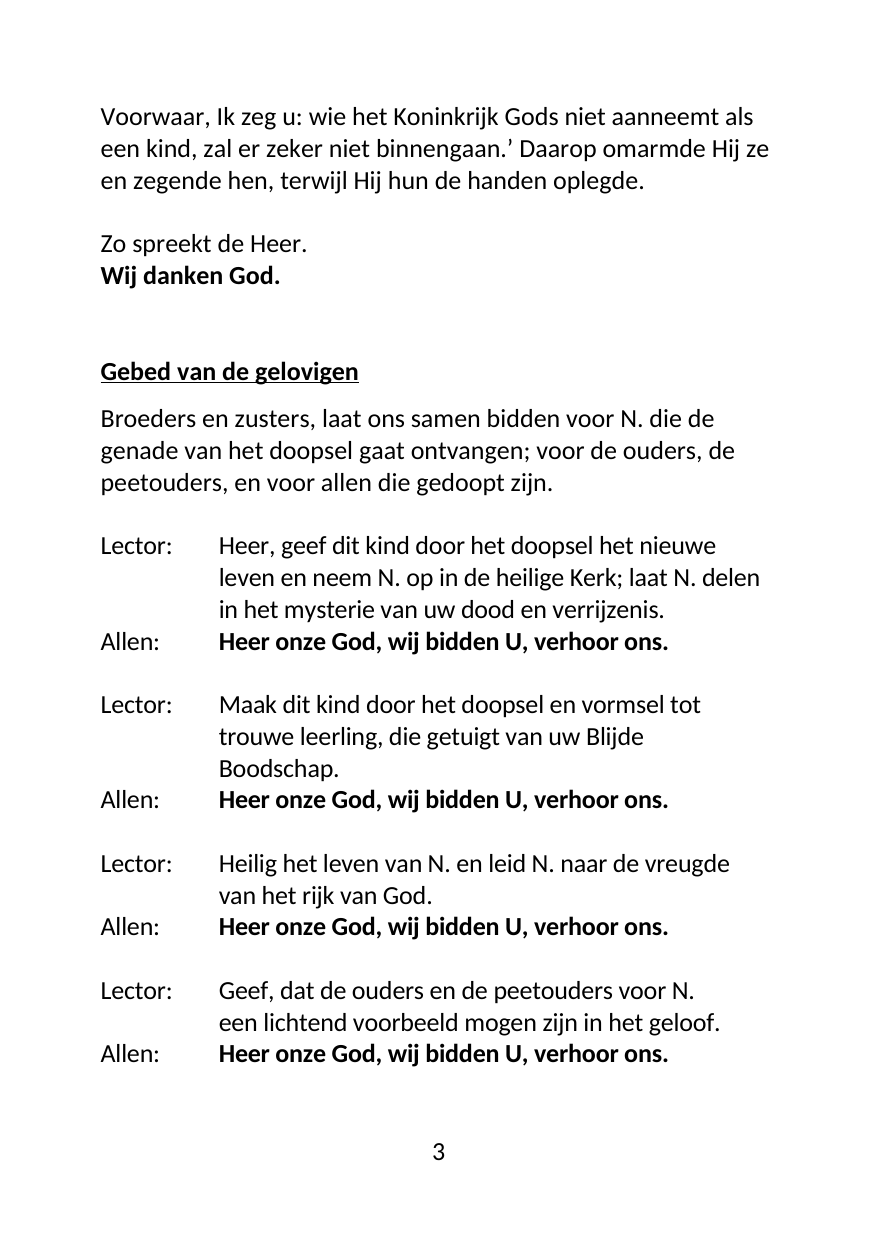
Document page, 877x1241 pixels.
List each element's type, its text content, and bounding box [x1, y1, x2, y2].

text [100, 1038, 769, 1069]
text Broeders en zusters, laat ons samen bidden voor N. die de genade van het doopsel gaat ontvangen; voor de ouders, de peetouders, en voor allen die gedoopt zijn. [100, 402, 777, 497]
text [100, 911, 769, 942]
text Lector: Geef, dat de ouders en de peetouders voor N. een lichtend voorbeeld mogen zijn in het geloof. [100, 974, 769, 1038]
text Lector: Heilig het leven van N. en leid N. naar de vreugde van het rijk van God. [100, 847, 769, 911]
text Lector: Heer, geef dit kind door het doopsel het nieuwe leven en neem N. op in de heilige Kerk; laat N. delen in het mysterie van uw dood en verrijzenis. [100, 529, 769, 624]
text Lector: Maak dit kind door het doopsel en vormsel tot trouwe leerling, die getuigt van uw Blijde Boodschap. [100, 688, 769, 783]
text Zo spreekt de Heer. [100, 227, 777, 259]
subtitle Gebed van de gelovigen [100, 354, 777, 386]
text Allen: Heer onze God, wij bidden U, verhoor ons. [100, 624, 769, 656]
text Allen: Heer onze God, wij bidden U, verhoor ons. [100, 783, 769, 815]
text Wij danken God. [100, 259, 777, 291]
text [100, 100, 777, 196]
